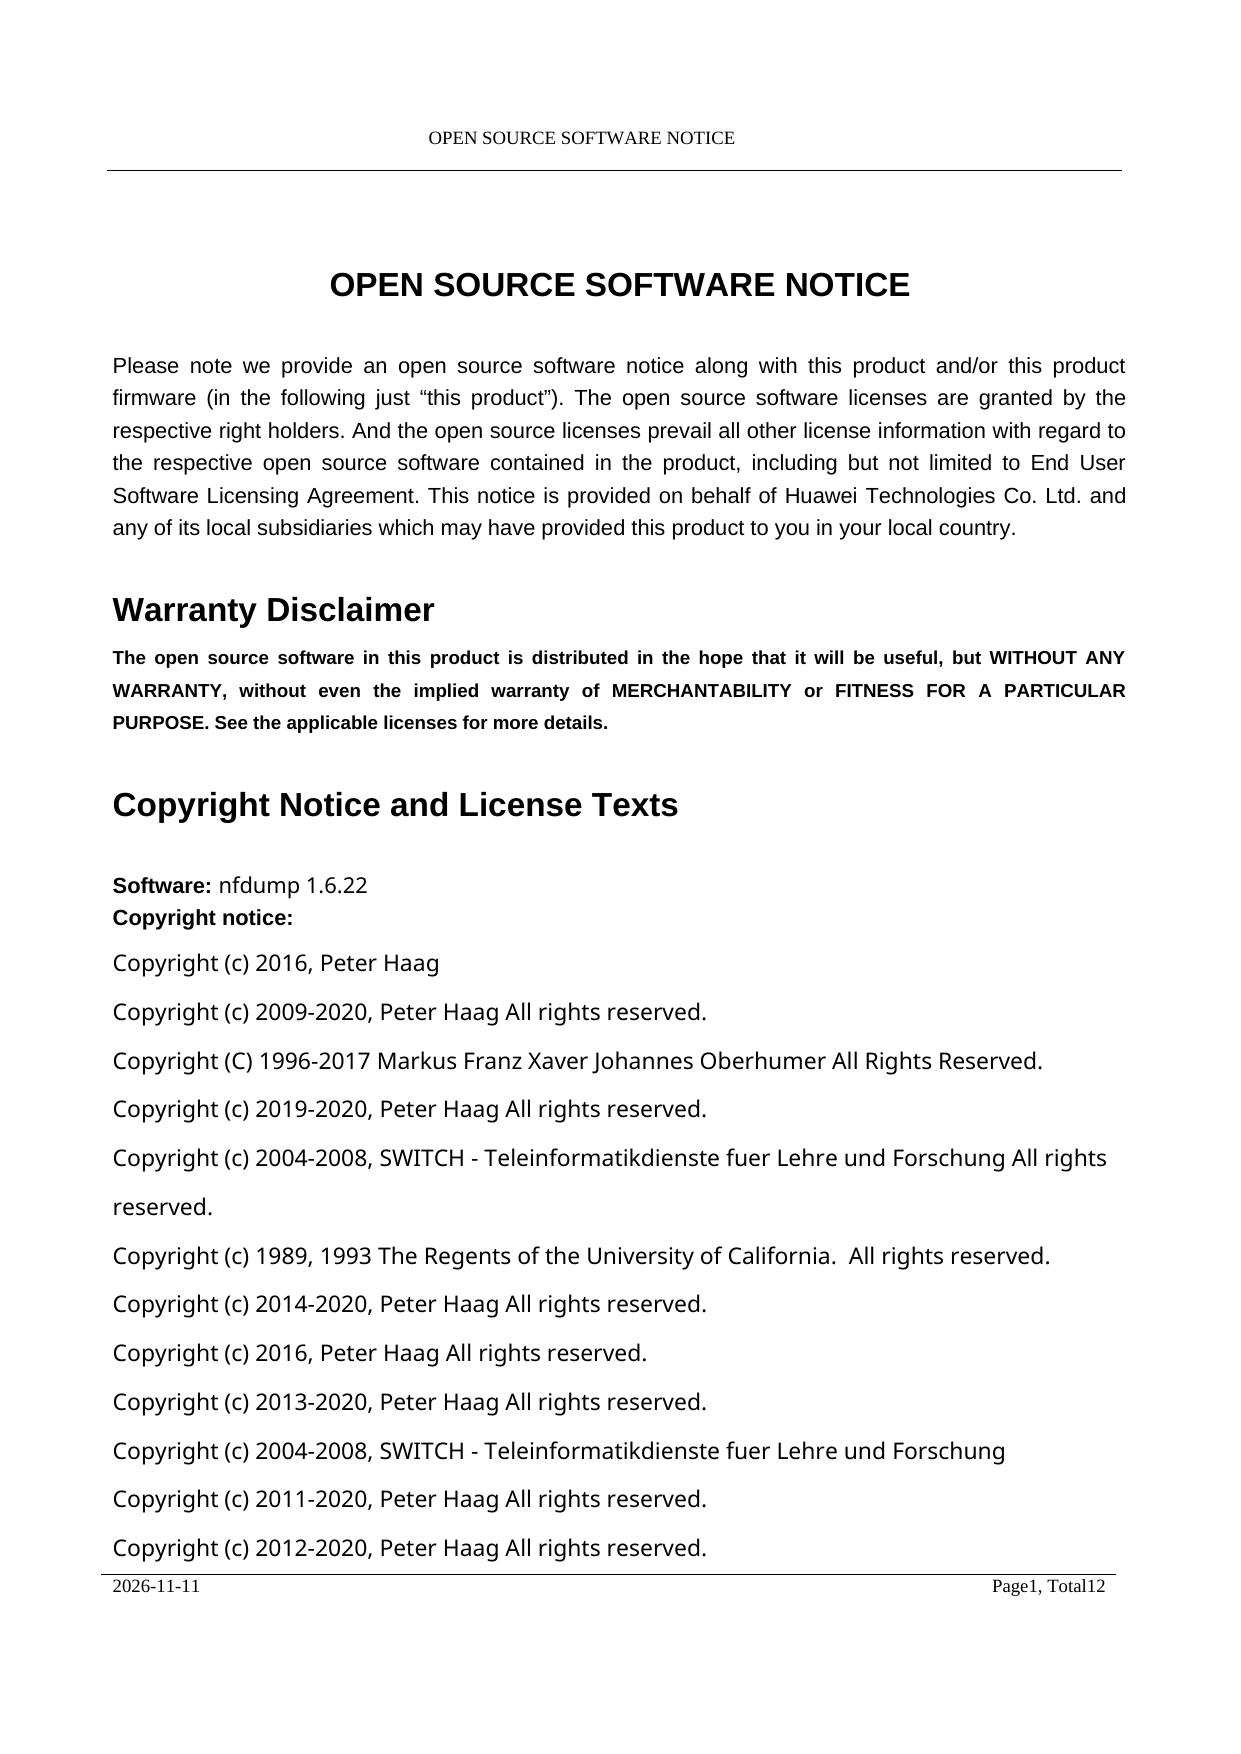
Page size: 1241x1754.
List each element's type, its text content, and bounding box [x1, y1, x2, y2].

text Copyright notice: [112, 901, 1128, 934]
text Warranty Disclaimer [112, 576, 1128, 641]
text Please note we provide an open source software notice along with this product and/or this product firmware (in the following just “this product”). The open source software licenses are granted by the respective right holders. And the open source licenses prevail all other license information with regard to the respective open source software contained in the product, including but not limited to End User Software Licensing Agreement. This notice is provided on behalf of Huawei Technologies Co. Ltd. and any of its local subsidiaries which may have provided this product to you in your local country. [112, 349, 1128, 544]
text The open source software in this product is distributed in the hope that it will be useful, but WITHOUT ANY WARRANTY, without even the implied warranty of MERCHANTABILITY or FITNESS FOR A PARTICULAR PURPOSE. See the applicable licenses for more details. [112, 641, 1128, 739]
text Software: nfdump 1.6.22 [112, 869, 1128, 901]
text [112, 947, 1128, 1564]
text OPEN SOURCE SOFTWARE NOTICE [112, 251, 1128, 316]
text Copyright Notice and License Texts [112, 771, 1128, 836]
